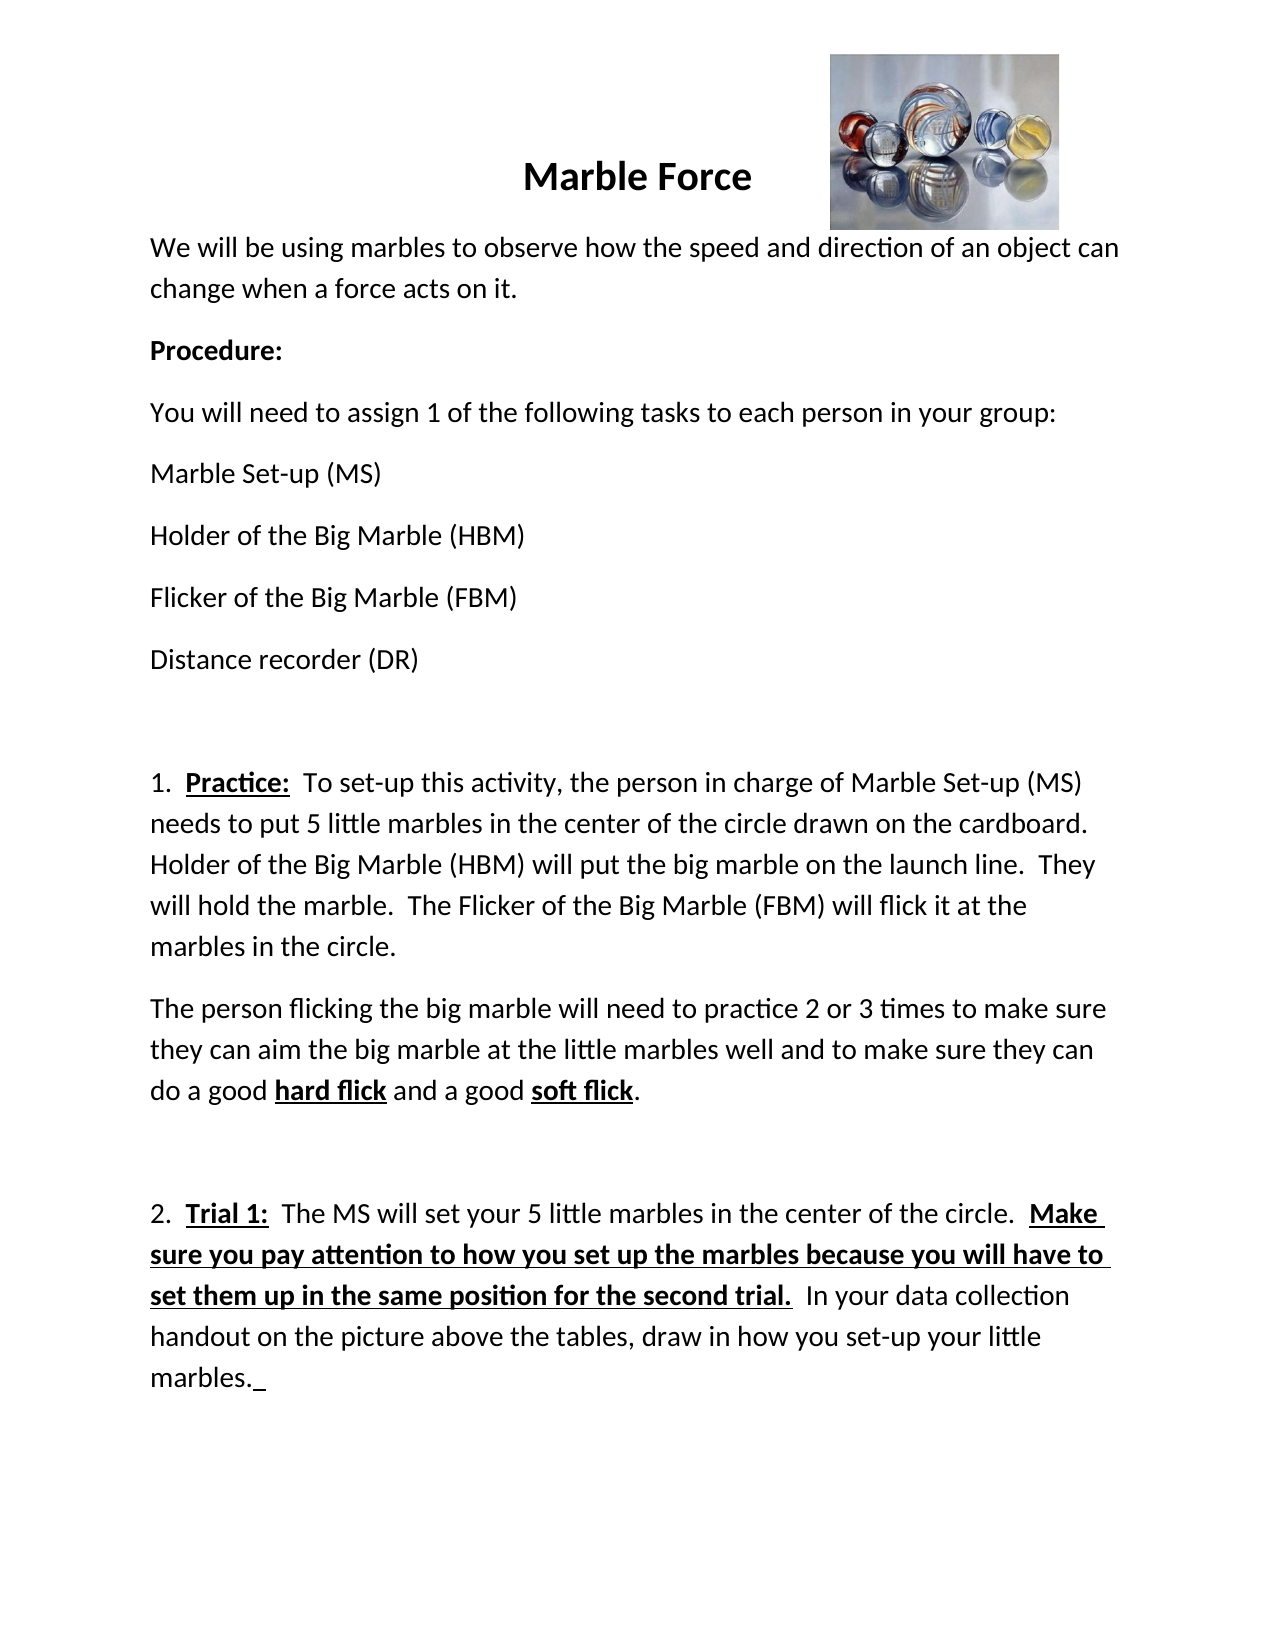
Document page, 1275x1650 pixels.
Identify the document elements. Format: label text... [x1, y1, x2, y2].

text The person flicking the big marble will need to practice 2 or 3 times to make sure they can aim the big marble at the little marbles well and to make sure they can do a good hard flick and a good soft flick. [150, 990, 1125, 1107]
text 2. Trial 1: The MS will set your 5 little marbles in the center of the circle. Make sure you pay attention to how you set up the marbles because you will have to set them up in the same position for the second trial. In your data collection handout on the picture above the tables, draw in how you set-up your little marbles. [150, 1195, 1125, 1395]
text 1. Practice: To set-up this activity, the person in charge of Marble Set-up (MS) needs to put 5 little marbles in the center of the circle drawn on the cardboard. Holder of the Big Marble (HBM) will put the big marble on the launch line. They will hold the marble. The Flicker of the Big Marble (FBM) will flick it at the marbles in the circle. [150, 764, 1125, 964]
text Procedure: [150, 332, 1125, 368]
text We will be using marbles to observe how the speed and direction of an object can change when a force acts on it. [150, 229, 1125, 306]
picture [830, 54, 1060, 150]
text Marble Set-up (MS) [150, 456, 1125, 491]
text Distance recorder (DR) [150, 641, 1125, 676]
text Holder of the Big Marble (HBM) [150, 517, 1125, 553]
picture [830, 201, 1060, 229]
text Flicker of the Big Marble (FBM) [150, 579, 1125, 615]
text Marble Force [150, 150, 1125, 201]
text You will need to assign 1 of the following tasks to each person in your group: [150, 394, 1125, 429]
